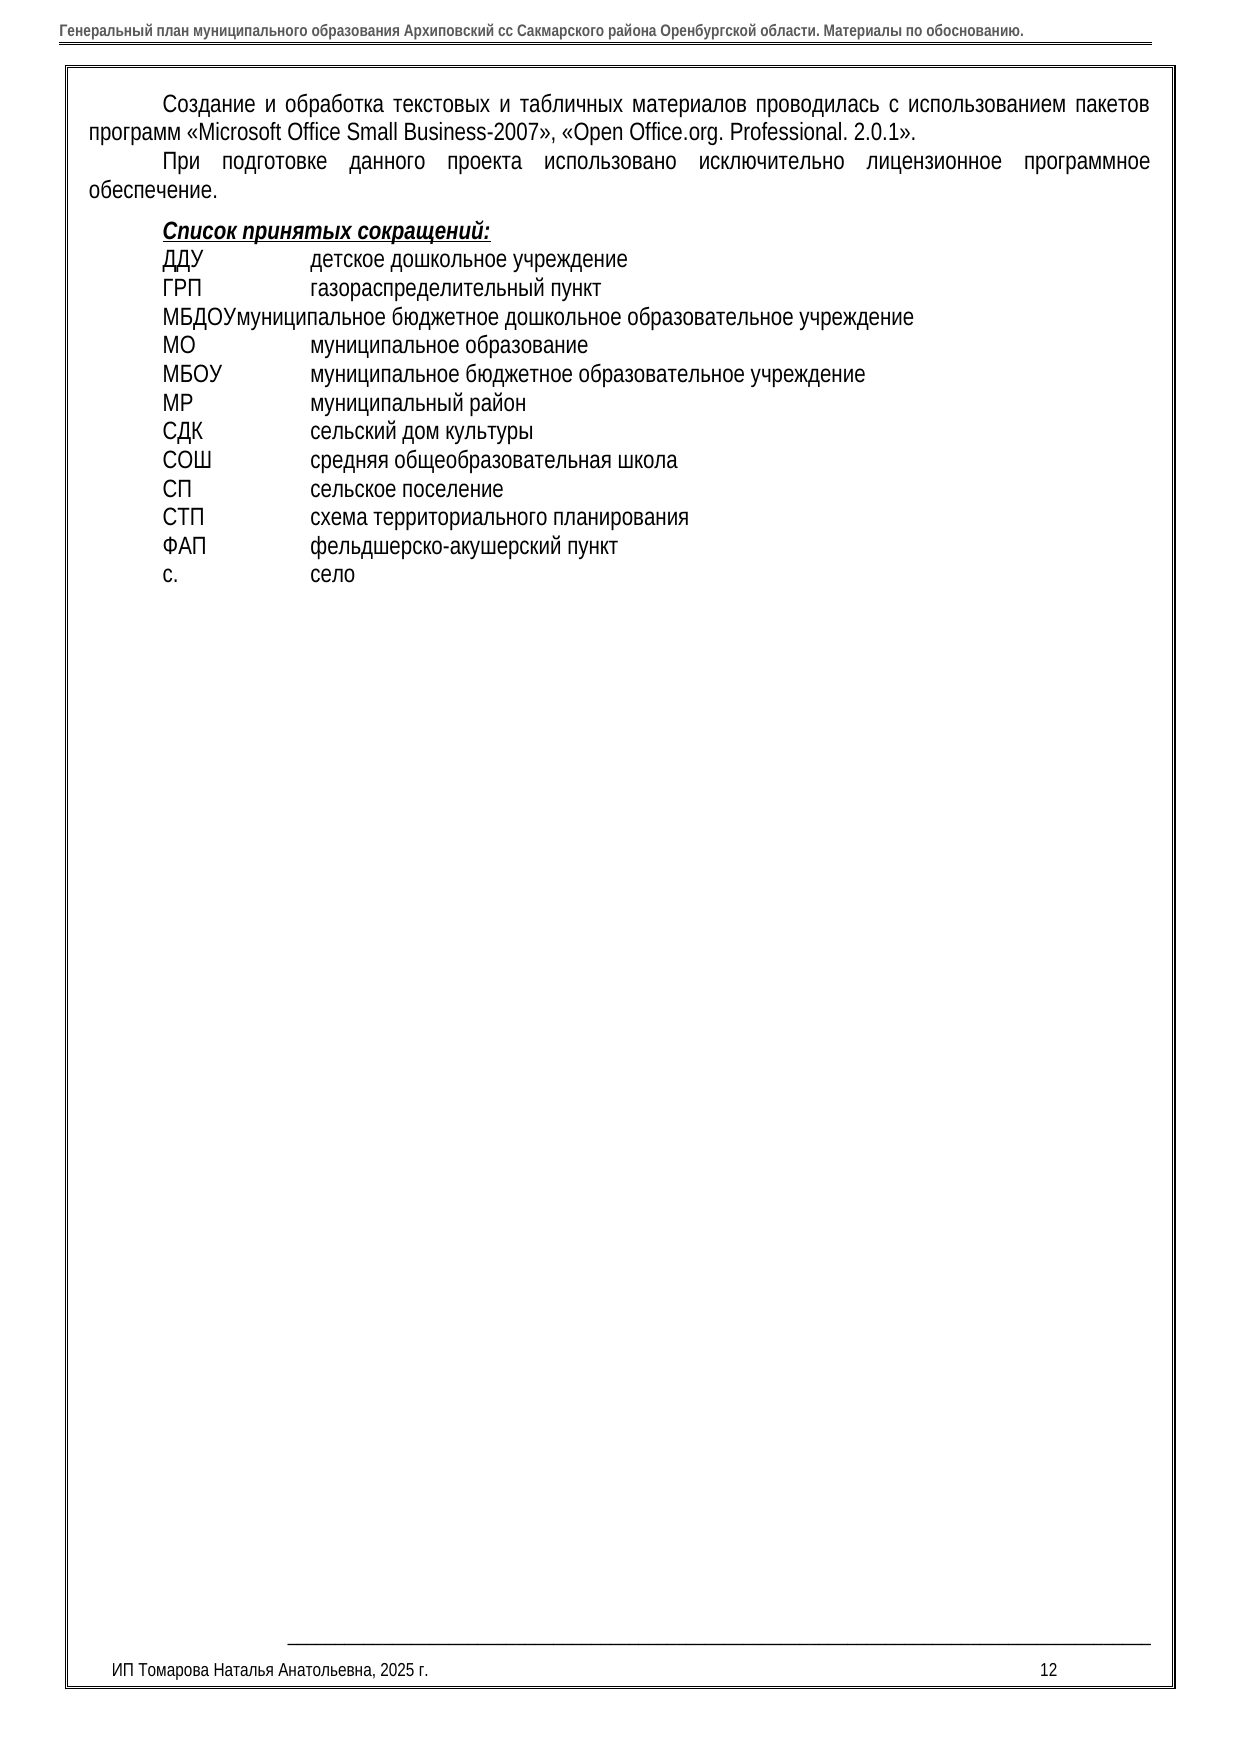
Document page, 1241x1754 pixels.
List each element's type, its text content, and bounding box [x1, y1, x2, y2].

text СТП схема территориального планирования [89, 502, 1152, 531]
text СП сельское поселение [89, 473, 1152, 502]
text СОШ средняя общеобразовательная школа [89, 445, 1152, 473]
text СДК сельский дом культуры [89, 416, 1152, 445]
text МБОУ муниципальное бюджетное образовательное учреждение [89, 359, 1152, 388]
text ФАП фельдшерско-акушерский пункт [89, 531, 1152, 559]
text Создание и обработка текстовых и табличных материалов проводилась с использованием пакетов программ «Microsoft Office Small Business-2007», «Open Office.org. Professional. 2.0.1». [89, 89, 1152, 146]
text МБДОУ муниципальное бюджетное дошкольное образовательное учреждение [89, 302, 1152, 330]
text ДДУ детское дошкольное учреждение [89, 244, 1152, 273]
text МР муниципальный район [89, 388, 1152, 416]
text ГРП газораспределительный пункт [89, 273, 1152, 302]
text МО муниципальное образование [89, 330, 1152, 359]
text При подготовке данного проекта использовано исключительно лицензионное программное обеспечение. [89, 146, 1152, 203]
text с. село [89, 559, 1152, 588]
text Список принятых сокращений: [89, 216, 1152, 244]
